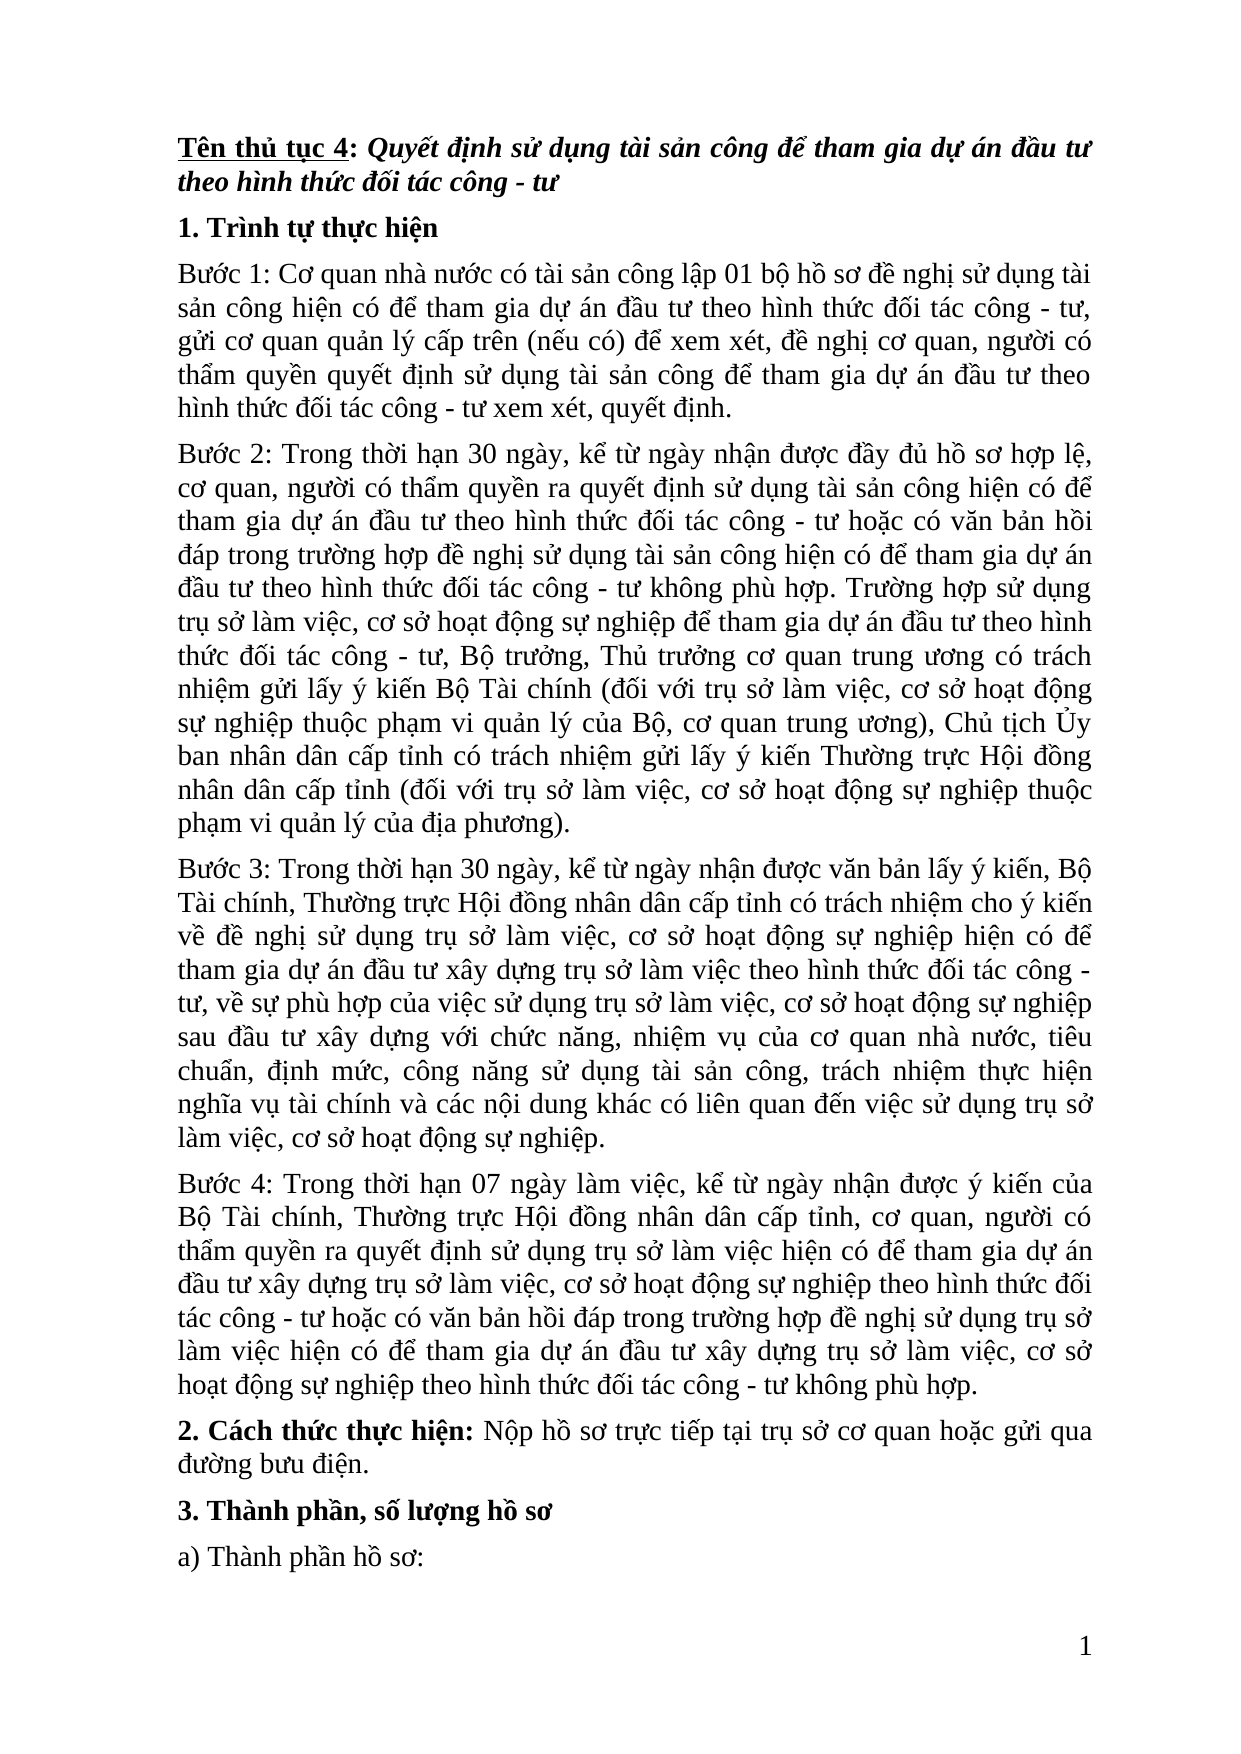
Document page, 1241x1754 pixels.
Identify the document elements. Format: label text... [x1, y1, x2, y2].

text Tên thủ tục 4: Quyết định sử dụng tài sản công để tham gia dự án đầu tư theo hình thức đối tác công - tư [177, 131, 1092, 198]
text a) Thành phần hồ sơ: [177, 1539, 1092, 1572]
text 2. Cách thức thực hiện: Nộp hồ sơ trực tiếp tại trụ sở cơ quan hoặc gửi qua đường bưu điện. [177, 1413, 1092, 1480]
text Bước 1: Cơ quan nhà nước có tài sản công lập 01 bộ hồ sơ đề nghị sử dụng tài sản công hiện có để tham gia dự án đầu tư theo hình thức đối tác công - tư, gửi cơ quan quản lý cấp trên (nếu có) để xem xét, đề nghị cơ quan, người có thẩm quyền quyết định sử dụng tài sản công để tham gia dự án đầu tư theo hình thức đối tác công - tư xem xét, quyết định. [177, 256, 1092, 424]
text Bước 3: Trong thời hạn 30 ngày, kể từ ngày nhận được văn bản lấy ý kiến, Bộ Tài chính, Thường trực Hội đồng nhân dân cấp tỉnh có trách nhiệm cho ý kiến về đề nghị sử dụng trụ sở làm việc, cơ sở hoạt động sự nghiệp hiện có để tham gia dự án đầu tư xây dựng trụ sở làm việc theo hình thức đối tác công - tư, về sự phù hợp của việc sử dụng trụ sở làm việc, cơ sở hoạt động sự nghiệp sau đầu tư xây dựng với chức năng, nhiệm vụ của cơ quan nhà nước, tiêu chuẩn, định mức, công năng sử dụng tài sản công, trách nhiệm thực hiện nghĩa vụ tài chính và các nội dung khác có liên quan đến việc sử dụng trụ sở làm việc, cơ sở hoạt động sự nghiệp. [177, 851, 1092, 1153]
text Bước 2: Trong thời hạn 30 ngày, kể từ ngày nhận được đầy đủ hồ sơ hợp lệ, cơ quan, người có thẩm quyền ra quyết định sử dụng tài sản công hiện có để tham gia dự án đầu tư theo hình thức đối tác công - tư hoặc có văn bản hồi đáp trong trường hợp đề nghị sử dụng tài sản công hiện có để tham gia dự án đầu tư theo hình thức đối tác công - tư không phù hợp. Trường hợp sử dụng trụ sở làm việc, cơ sở hoạt động sự nghiệp để tham gia dự án đầu tư theo hình thức đối tác công - tư, Bộ trưởng, Thủ trưởng cơ quan trung ương có trách nhiệm gửi lấy ý kiến Bộ Tài chính (đối với trụ sở làm việc, cơ sở hoạt động sự nghiệp thuộc phạm vi quản lý của Bộ, cơ quan trung ương), Chủ tịch Ủy ban nhân dân cấp tỉnh có trách nhiệm gửi lấy ý kiến Thường trực Hội đồng nhân dân cấp tỉnh (đối với trụ sở làm việc, cơ sở hoạt động sự nghiệp thuộc phạm vi quản lý của địa phương). [177, 436, 1092, 839]
text Bước 4: Trong thời hạn 07 ngày làm việc, kể từ ngày nhận được ý kiến của Bộ Tài chính, Thường trực Hội đồng nhân dân cấp tỉnh, cơ quan, người có thẩm quyền ra quyết định sử dụng trụ sở làm việc hiện có để tham gia dự án đầu tư xây dựng trụ sở làm việc, cơ sở hoạt động sự nghiệp theo hình thức đối tác công - tư hoặc có văn bản hồi đáp trong trường hợp đề nghị sử dụng trụ sở làm việc hiện có để tham gia dự án đầu tư xây dựng trụ sở làm việc, cơ sở hoạt động sự nghiệp theo hình thức đối tác công - tư không phù hợp. [177, 1166, 1092, 1401]
text 1. Trình tự thực hiện [177, 210, 1092, 244]
text 3. Thành phần, số lượng hồ sơ [177, 1493, 1092, 1526]
